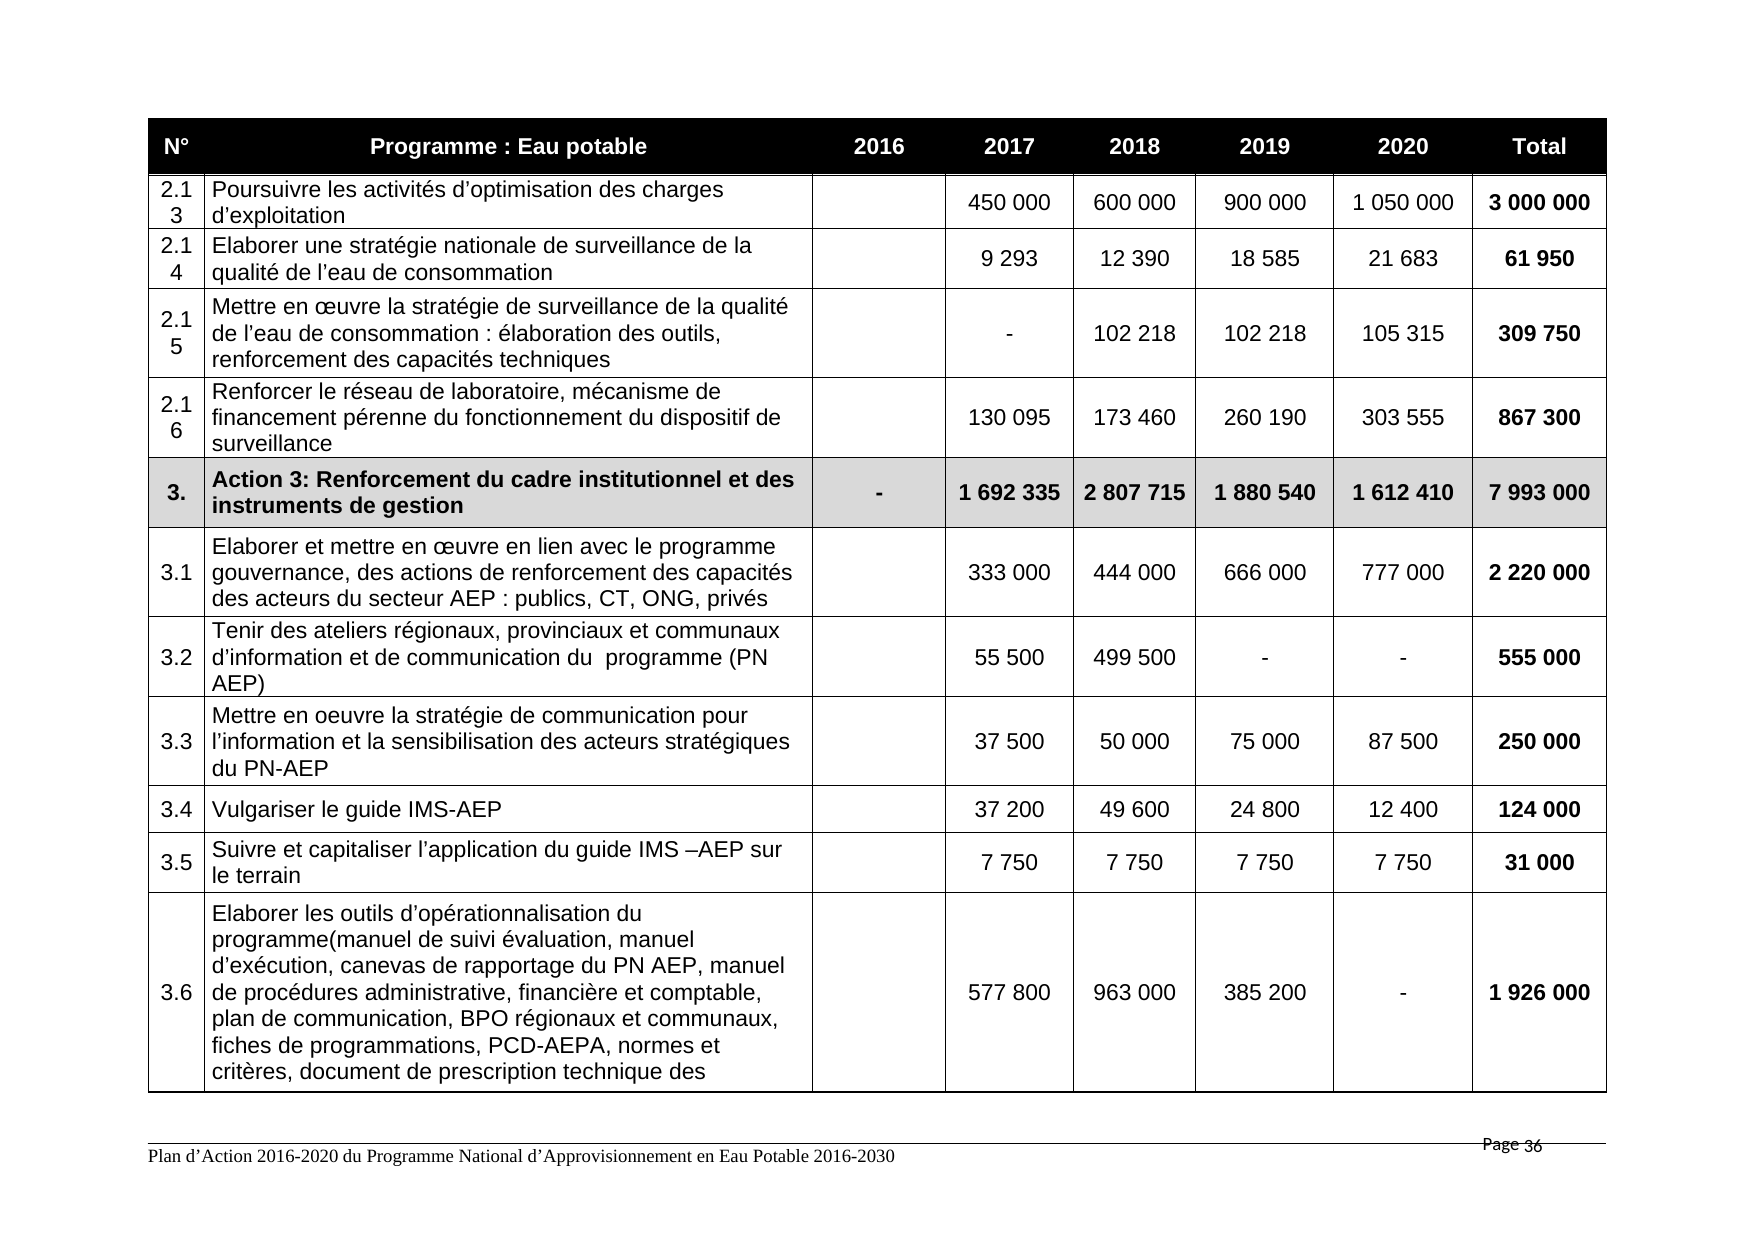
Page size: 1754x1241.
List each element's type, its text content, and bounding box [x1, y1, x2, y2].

table_cell 102 218 [1196, 289, 1333, 377]
table_cell 577 800 [946, 893, 1073, 1091]
table_cell - [1196, 617, 1333, 696]
table_cell [813, 176, 945, 228]
table_cell 600 000 [1074, 176, 1195, 228]
table_cell [813, 378, 945, 457]
table_cell 444 000 [1074, 528, 1195, 616]
table_cell 250 000 [1473, 697, 1606, 785]
table_cell - [813, 458, 945, 527]
table_cell 7 750 [946, 833, 1073, 892]
table_cell Tenir des ateliers régionaux, provinciaux et communaux d’information et de communication du programme (PN AEP) [205, 617, 812, 696]
table_cell Elaborer une stratégie nationale de surveillance de la qualité de l’eau de consommation [205, 229, 812, 288]
table_cell 2.13 [149, 176, 204, 228]
table_cell [813, 528, 945, 616]
table_cell 9 293 [946, 229, 1073, 288]
table_cell Mettre en oeuvre la stratégie de communication pour l’information et la sensibilisation des acteurs stratégiques du PN-AEP [205, 697, 812, 785]
table_cell 37 200 [946, 786, 1073, 832]
table_cell 3.4 [149, 786, 204, 832]
table_cell Renforcer le réseau de laboratoire, mécanisme de financement pérenne du fonctionnement du dispositif de surveillance [205, 378, 812, 457]
table_cell 12 400 [1334, 786, 1472, 832]
table_cell 18 585 [1196, 229, 1333, 288]
table_cell 1 612 410 [1334, 458, 1472, 527]
table_cell Elaborer et mettre en œuvre en lien avec le programme gouvernance, des actions de renforcement des capacités des acteurs du secteur AEP : publics, CT, ONG, privés [205, 528, 812, 616]
table_cell 3 000 000 [1473, 176, 1606, 228]
table_cell 666 000 [1196, 528, 1333, 616]
table_cell - [1334, 617, 1472, 696]
table_cell 105 315 [1334, 289, 1472, 377]
table_cell 777 000 [1334, 528, 1472, 616]
table_cell 1 880 540 [1196, 458, 1333, 527]
table_cell 1 692 335 [946, 458, 1073, 527]
table_header 2016 [813, 118, 945, 174]
table_cell [813, 697, 945, 785]
table_cell 50 000 [1074, 697, 1195, 785]
table_cell 24 800 [1196, 786, 1333, 832]
table_cell 1 050 000 [1334, 176, 1472, 228]
table_header Total [1473, 118, 1606, 174]
table_cell 130 095 [946, 378, 1073, 457]
table_cell 75 000 [1196, 697, 1333, 785]
table_cell 7 750 [1196, 833, 1333, 892]
table_header 2018 [1074, 118, 1195, 174]
table_cell 12 390 [1074, 229, 1195, 288]
table_cell 900 000 [1196, 176, 1333, 228]
table_cell 2 807 715 [1074, 458, 1195, 527]
table_header N° [149, 118, 204, 174]
table_cell 2.15 [149, 289, 204, 377]
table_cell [205, 893, 812, 1091]
table_cell 124 000 [1473, 786, 1606, 832]
table_cell [813, 229, 945, 288]
table_cell 21 683 [1334, 229, 1472, 288]
table_header Programme : Eau potable [205, 118, 812, 174]
table_cell 1 926 000 [1473, 893, 1606, 1091]
table_cell Suivre et capitaliser l’application du guide IMS –AEP sur le terrain [205, 833, 812, 892]
table_cell 2.16 [149, 378, 204, 457]
table_cell 3.3 [149, 697, 204, 785]
table_cell 309 750 [1473, 289, 1606, 377]
table_cell 2.14 [149, 229, 204, 288]
table_cell 3.1 [149, 528, 204, 616]
table_cell Poursuivre les activités d’optimisation des charges d’exploitation [205, 176, 812, 228]
table_cell 499 500 [1074, 617, 1195, 696]
table_cell 7 750 [1334, 833, 1472, 892]
table_cell [813, 617, 945, 696]
table_cell 260 190 [1196, 378, 1333, 457]
table_cell 7 993 000 [1473, 458, 1606, 527]
table_cell 102 218 [1074, 289, 1195, 377]
table_cell 385 200 [1196, 893, 1333, 1091]
table_cell 173 460 [1074, 378, 1195, 457]
table_cell 2 220 000 [1473, 528, 1606, 616]
table_cell 61 950 [1473, 229, 1606, 288]
table_cell [813, 893, 945, 1091]
table_cell [813, 289, 945, 377]
table_cell 87 500 [1334, 697, 1472, 785]
table_cell Vulgariser le guide IMS-AEP [205, 786, 812, 832]
table_cell [813, 786, 945, 832]
table_cell 3.2 [149, 617, 204, 696]
table_cell 55 500 [946, 617, 1073, 696]
table_cell 7 750 [1074, 833, 1195, 892]
table_cell 3.5 [149, 833, 204, 892]
table_header 2020 [1334, 118, 1472, 174]
table_cell Action 3: Renforcement du cadre institutionnel et des instruments de gestion [205, 458, 812, 527]
table_cell - [1334, 893, 1472, 1091]
table_cell - [946, 289, 1073, 377]
table_cell 450 000 [946, 176, 1073, 228]
table_cell 555 000 [1473, 617, 1606, 696]
table_header 2017 [946, 118, 1073, 174]
table_cell 963 000 [1074, 893, 1195, 1091]
table_cell 3. [149, 458, 204, 527]
table_cell 49 600 [1074, 786, 1195, 832]
table_cell [813, 833, 945, 892]
table_cell 3.6 [149, 893, 204, 1091]
table_cell 303 555 [1334, 378, 1472, 457]
table_header 2019 [1196, 118, 1333, 174]
table_cell 333 000 [946, 528, 1073, 616]
table_cell 31 000 [1473, 833, 1606, 892]
table_cell Mettre en œuvre la stratégie de surveillance de la qualité de l’eau de consommation : élaboration des outils, renforcement des capacités techniques [205, 289, 812, 377]
table_cell 867 300 [1473, 378, 1606, 457]
table_cell 37 500 [946, 697, 1073, 785]
